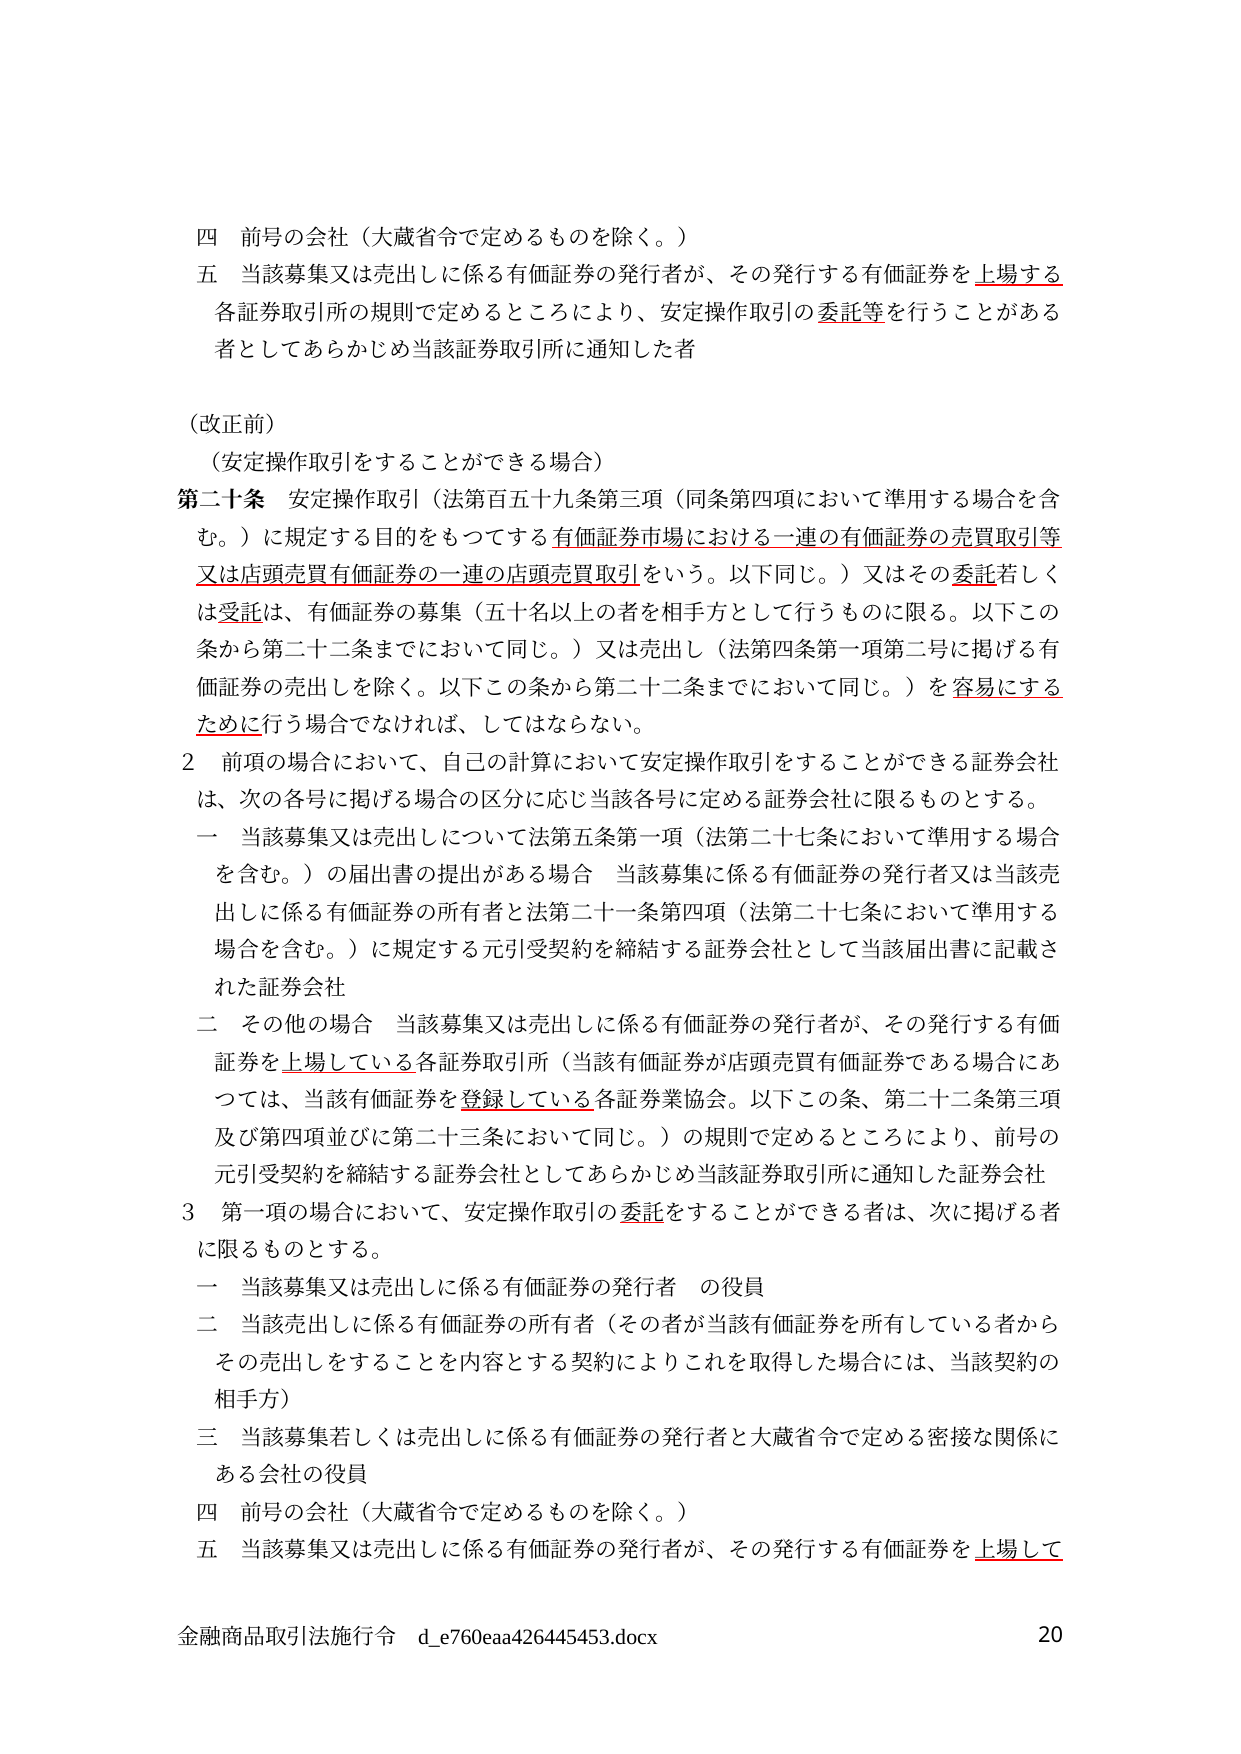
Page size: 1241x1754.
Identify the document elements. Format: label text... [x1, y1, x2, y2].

text 一 当該募集又は売出しに係る有価証券の発行者 の役員 [196, 1267, 1063, 1304]
text 二 その他の場合 当該募集又は売出しに係る有価証券の発行者が、その発行する有価証券を上場している各証券取引所（当該有価証券が店頭売買有価証券である場合にあつては、当該有価証券を登録している各証券業協会。以下この条、第二十二条第三項及び第四項並びに第二十三条において同じ。）の規則で定めるところにより、前号の元引受契約を締結する証券会社としてあらかじめ当該証券取引所に通知した証券会社 [196, 1004, 1063, 1192]
text 二 当該売出しに係る有価証券の所有者（その者が当該有価証券を所有している者からその売出しをすることを内容とする契約によりこれを取得した場合には、当該契約の相手方） [196, 1304, 1063, 1417]
text 五 当該募集又は売出しに係る有価証券の発行者が、その発行する有価証券を上場する各証券取引所の規則で定めるところにより、安定操作取引の委託等を行うことがある者としてあらかじめ当該証券取引所に通知した者 [196, 254, 1063, 367]
text （安定操作取引をすることができる場合） [177, 442, 1063, 479]
text 一 当該募集又は売出しについて法第五条第一項（法第二十七条において準用する場合を含む。）の届出書の提出がある場合 当該募集に係る有価証券の発行者又は当該売出しに係る有価証券の所有者と法第二十一条第四項（法第二十七条において準用する場合を含む。）に規定する元引受契約を締結する証券会社として当該届出書に記載された証券会社 [196, 817, 1063, 1004]
text 四 前号の会社（大蔵省令で定めるものを除く。） [196, 1492, 1063, 1529]
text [196, 1529, 1063, 1567]
text （改正前） [177, 404, 1063, 442]
text 第二十条 安定操作取引（法第百五十九条第三項（同条第四項において準用する場合を含む。）に規定する目的をもつてする有価証券市場における一連の有価証券の売買取引等又は店頭売買有価証券の一連の店頭売買取引をいう。以下同じ。）又はその委託若しくは受託は、有価証券の募集（五十名以上の者を相手方として行うものに限る。以下この条から第二十二条までにおいて同じ。）又は売出し（法第四条第一項第二号に掲げる有価証券の売出しを除く。以下この条から第二十二条までにおいて同じ。）を容易にするために行う場合でなければ、してはならない。 [177, 479, 1063, 742]
text ２ 前項の場合において、自己の計算において安定操作取引をすることができる証券会社は、次の各号に掲げる場合の区分に応じ当該各号に定める証券会社に限るものとする。 [177, 742, 1063, 817]
text ３ 第一項の場合において、安定操作取引の委託をすることができる者は、次に掲げる者に限るものとする。 [177, 1192, 1063, 1267]
text 四 前号の会社（大蔵省令で定めるものを除く。） [196, 217, 1063, 254]
text 三 当該募集若しくは売出しに係る有価証券の発行者と大蔵省令で定める密接な関係にある会社の役員 [196, 1417, 1063, 1492]
